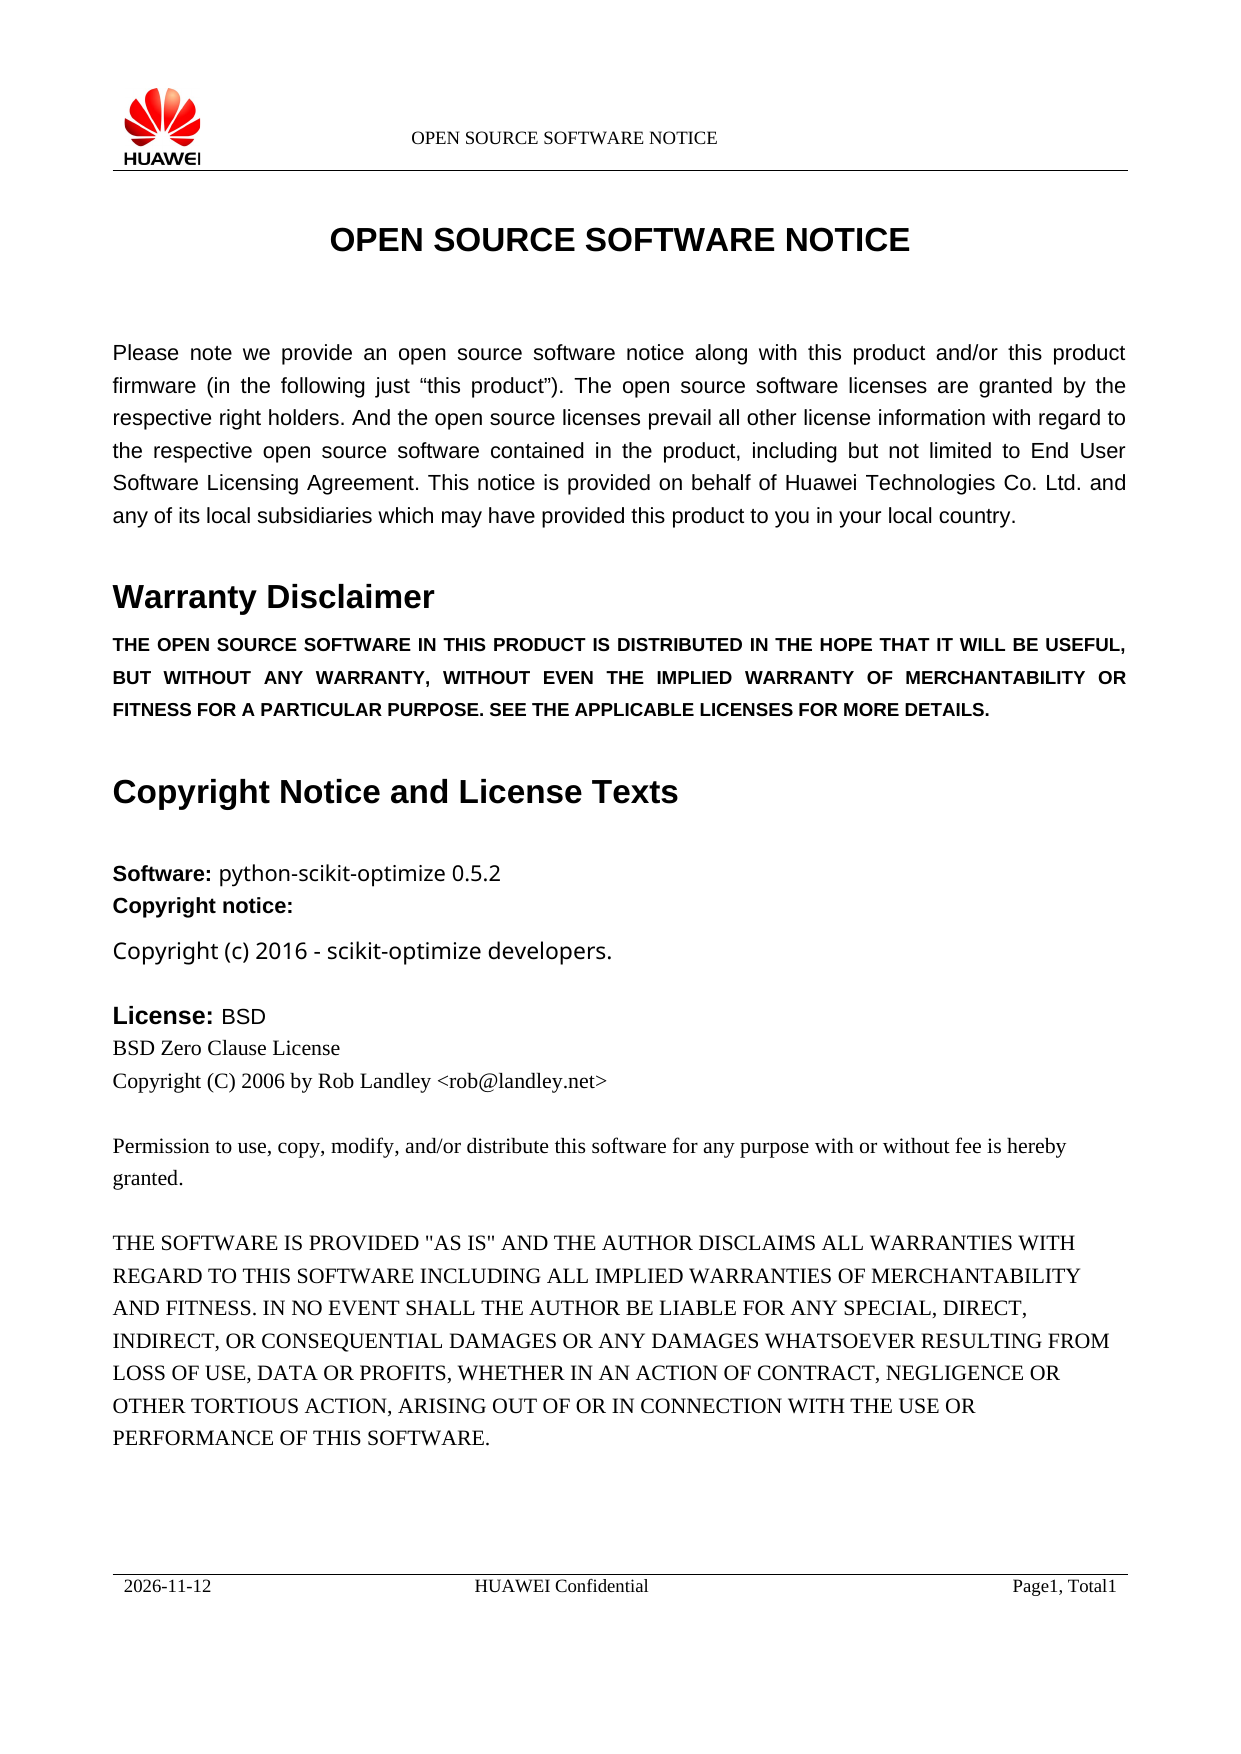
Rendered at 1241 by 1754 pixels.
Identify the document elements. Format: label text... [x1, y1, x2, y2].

text The open source software in this product is distributed in the hope that it will be useful, but WITHOUT ANY WARRANTY, without even the implied warranty of MERCHANTABILITY or FITNESS FOR A PARTICULAR PURPOSE. See the applicable licenses for more details. [112, 629, 1128, 726]
text Copyright notice: [112, 889, 1128, 921]
text Copyright Notice and License Texts [112, 759, 1128, 824]
text Copyright (c) 2016 - scikit-optimize developers. [112, 934, 1128, 999]
picture [124, 88, 201, 165]
text License: BSD [112, 999, 1128, 1031]
title Software: python-scikit-optimize 0.5.2 [112, 856, 1128, 889]
text BSD Zero Clause License Copyright (C) 2006 by Rob Landley <rob@landley.net> Permission to use, copy, modify, and/or distribute this software for any purpose with or without fee is hereby granted. THE SOFTWARE IS PROVIDED "AS IS" AND THE AUTHOR DISCLAIMS ALL WARRANTIES WITH REGARD TO THIS SOFTWARE INCLUDING ALL IMPLIED WARRANTIES OF MERCHANTABILITY AND FITNESS. IN NO EVENT SHALL THE AUTHOR BE LIABLE FOR ANY SPECIAL, DIRECT, INDIRECT, OR CONSEQUENTIAL DAMAGES OR ANY DAMAGES WHATSOEVER RESULTING FROM LOSS OF USE, DATA OR PROFITS, WHETHER IN AN ACTION OF CONTRACT, NEGLIGENCE OR OTHER TORTIOUS ACTION, ARISING OUT OF OR IN CONNECTION WITH THE USE OR PERFORMANCE OF THIS SOFTWARE. [112, 1031, 1128, 1486]
text Please note we provide an open source software notice along with this product and/or this product firmware (in the following just “this product”). The open source software licenses are granted by the respective right holders. And the open source licenses prevail all other license information with regard to the respective open source software contained in the product, including but not limited to End User Software Licensing Agreement. This notice is provided on behalf of Huawei Technologies Co. Ltd. and any of its local subsidiaries which may have provided this product to you in your local country. [112, 336, 1128, 531]
text Warranty Disclaimer [112, 564, 1128, 629]
text OPEN SOURCE SOFTWARE NOTICE [112, 206, 1128, 271]
